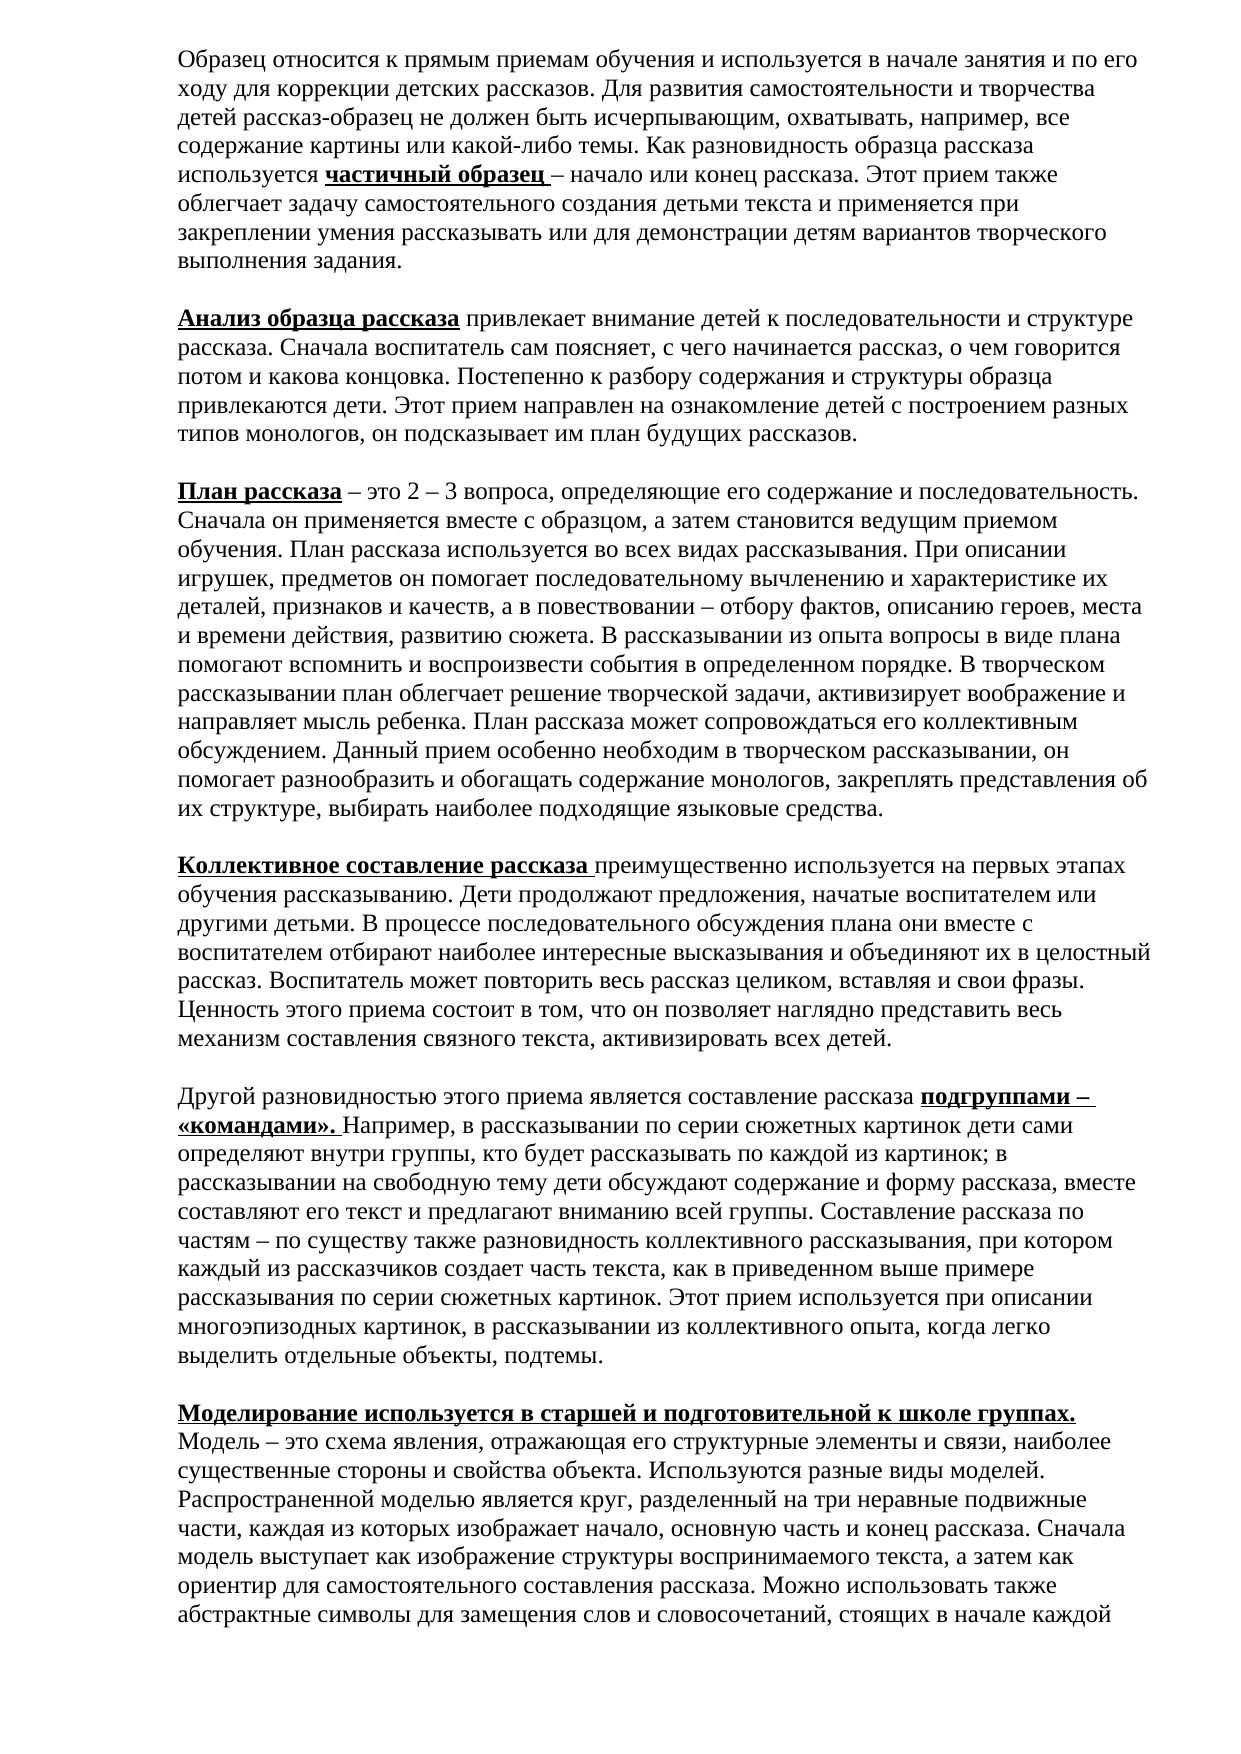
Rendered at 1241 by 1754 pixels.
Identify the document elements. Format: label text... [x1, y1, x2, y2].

text Образец относится к прямым приемам обучения и используется в начале занятия и по его ходу для коррекции детских рассказов. Для развития самостоятельности и творчества детей рассказ-образец не должен быть исчерпывающим, охватывать, например, все содержание картины или какой-либо темы. Как разновидность образца рассказа используется частичный образец – начало или конец рассказа. Этот прием также облегчает задачу самостоятельного создания детьми текста и применяется при закреплении умения рассказывать или для демонстрации детям вариантов творческого выполнения задания. [177, 44, 1152, 274]
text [177, 1398, 1152, 1628]
text Коллективное составление рассказа преимущественно используется на первых этапах обучения рассказыванию. Дети продолжают предложения, начатые воспитателем или другими детьми. В процессе последовательного обсуждения плана они вместе с воспитателем отбирают наиболее интересные высказывания и объединяют их в целостный рассказ. Воспитатель может повторить весь рассказ целиком, вставляя и свои фразы. Ценность этого приема состоит в том, что он позволяет наглядно представить весь механизм составления связного текста, активизировать всех детей. [177, 851, 1152, 1052]
text Другой разновидностью этого приема является составление рассказа подгруппами – «командами». Например, в рассказывании по серии сюжетных картинок дети сами определяют внутри группы, кто будет рассказывать по каждой из картинок; в рассказывании на свободную тему дети обсуждают содержание и форму рассказа, вместе составляют его текст и предлагают вниманию всей группы. Составление рассказа по частям – по существу также разновидность коллективного рассказывания, при котором каждый из рассказчиков создает часть текста, как в приведенном выше примере рассказывания по серии сюжетных картинок. Этот прием используется при описании многоэпизодных картинок, в рассказывании из коллективного опыта, когда легко выделить отдельные объекты, подтемы. [177, 1081, 1152, 1368]
text План рассказа – это 2 – 3 вопроса, определяющие его содержание и последовательность. Сначала он применяется вместе с образцом, а затем становится ведущим приемом обучения. План рассказа используется во всех видах рассказывания. При описании игрушек, предметов он помогает последовательному вычленению и характеристике их деталей, признаков и качеств, а в повествовании – отбору фактов, описанию героев, места и времени действия, развитию сюжета. В рассказывании из опыта вопросы в виде плана помогают вспомнить и воспроизвести события в определенном порядке. В творческом рассказывании план облегчает решение творческой задачи, активизирует воображение и направляет мысль ребенка. План рассказа может сопровождаться его коллективным обсуждением. Данный прием особенно необходим в творческом рассказывании, он помогает разнообразить и обогащать содержание монологов, закреплять представления об их структуре, выбирать наиболее подходящие языковые средства. [177, 476, 1152, 821]
text Анализ образца рассказа привлекает внимание детей к последовательности и структуре рассказа. Сначала воспитатель сам поясняет, с чего начинается рассказ, о чем говорится потом и какова концовка. Постепенно к разбору содержания и структуры образца привлекаются дети. Этот прием направлен на ознакомление детей с построением разных типов монологов, он подсказывает им план будущих рассказов. [177, 303, 1152, 447]
